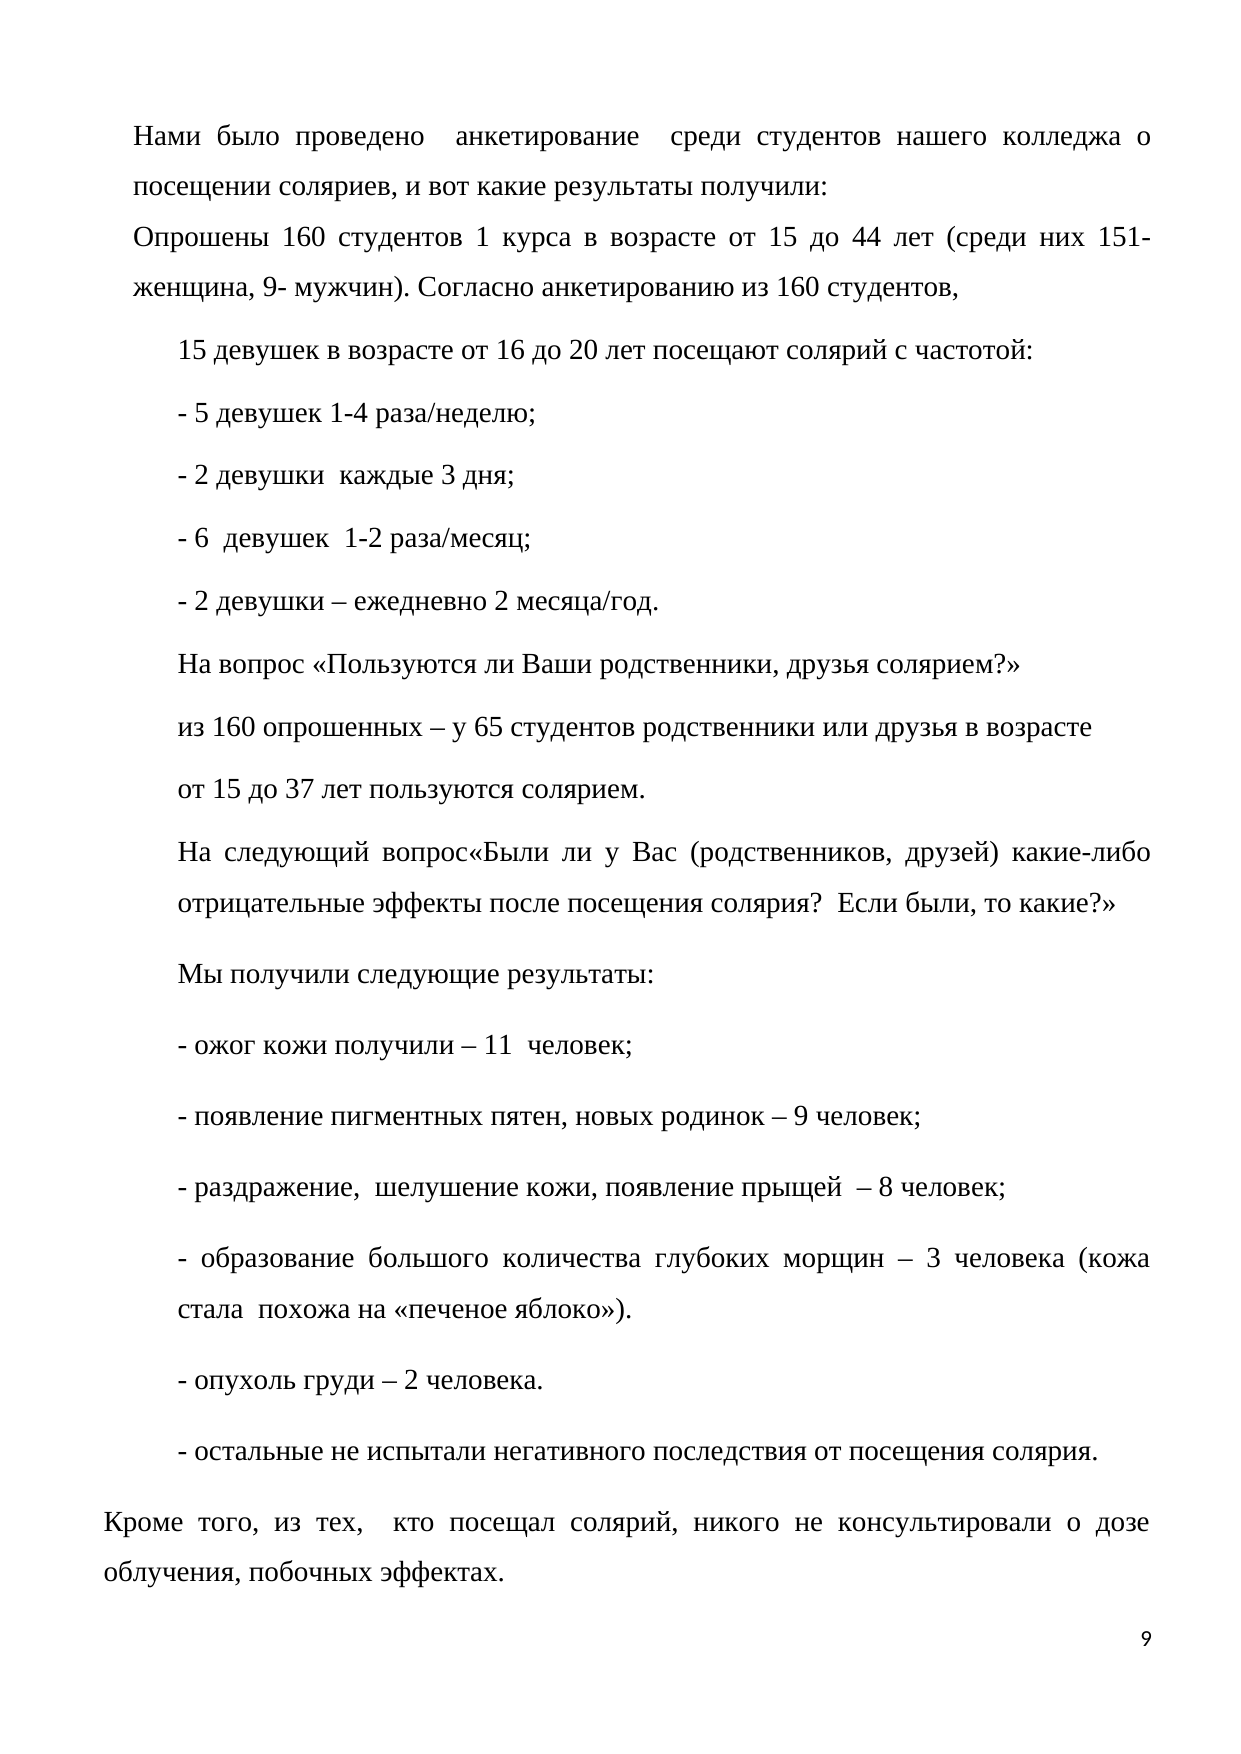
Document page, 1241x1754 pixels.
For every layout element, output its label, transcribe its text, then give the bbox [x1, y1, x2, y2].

text - раздражение, шелушение кожи, появление прыщей – 8 человек; [177, 1169, 1152, 1203]
text - образование большого количества глубоких морщин – 3 человека (кожа стала похожа на «печеное яблоко»). [177, 1240, 1152, 1324]
text - появление пигментных пятен, новых родинок – 9 человек; [177, 1098, 1152, 1132]
text - 6 девушек 1-2 раза/месяц; [177, 520, 1152, 554]
text - 2 девушки каждые 3 дня; [177, 457, 1152, 491]
text из 160 опрошенных – у 65 студентов родственники или друзья в возрасте [177, 709, 1152, 742]
text На вопрос «Пользуются ли Ваши родственники, друзья солярием?» [177, 646, 1152, 679]
text - 5 девушек 1-4 раза/неделю; [177, 395, 1152, 428]
text 15 девушек в возрасте от 16 до 20 лет посещают солярий с частотой: [177, 332, 1152, 365]
text Опрошены 160 студентов 1 курса в возрасте от 15 до 44 лет (среди них 151-женщина, 9- мужчин). Согласно анкетированию из 160 студентов, [133, 219, 1152, 303]
text Мы получили следующие результаты: [177, 956, 1152, 989]
text - 2 девушки – ежедневно 2 месяца/год. [177, 583, 1152, 617]
text от 15 до 37 лет пользуются солярием. [177, 772, 1152, 805]
text На следующий вопрос«Были ли у Вас (родственников, друзей) какие-либо отрицательные эффекты после посещения солярия? Если были, то какие?» [177, 834, 1152, 918]
text - ожог кожи получили – 11 человек; [177, 1027, 1152, 1061]
text - остальные не испытали негативного последствия от посещения солярия. [177, 1433, 1152, 1467]
text Кроме того, из тех, кто посещал солярий, никого не консультировали о дозе облучения, побочных эффектах. [103, 1504, 1152, 1588]
text Нами было проведено анкетирование среди студентов нашего колледжа о посещении соляриев, и вот какие результаты получили: [133, 118, 1152, 202]
text - опухоль груди – 2 человека. [177, 1362, 1152, 1395]
